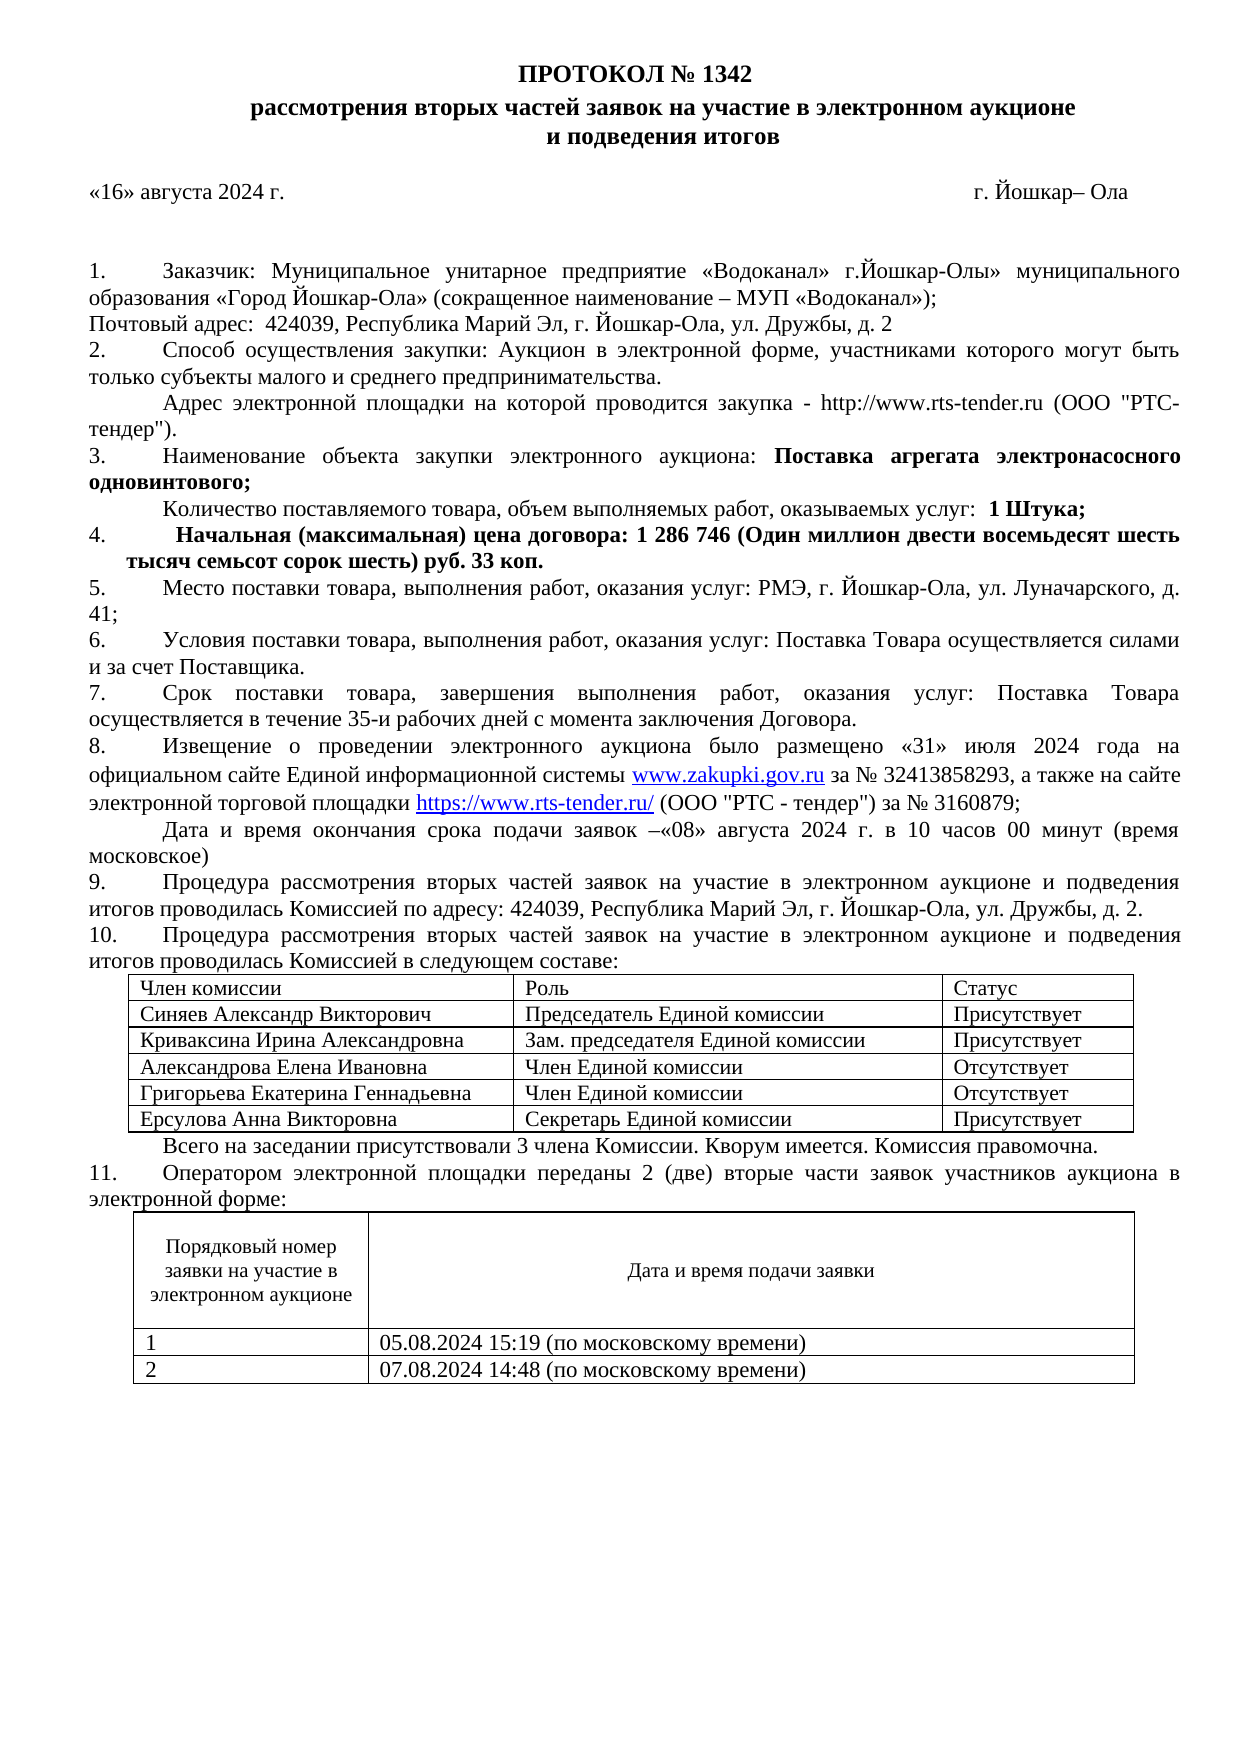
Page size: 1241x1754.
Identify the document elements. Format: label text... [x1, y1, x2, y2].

table_header Порядковый номер заявки на участие в электронном аукционе [134, 1213, 368, 1328]
text «16» августа 2024 г. г. Йошкар– Ола [89, 178, 1181, 205]
table_cell Григорьева Екатерина Геннадьевна [129, 1080, 513, 1105]
text и подведения итогов [89, 121, 1181, 149]
list Извещение о проведении электронного аукциона было размещено «31» июля 2024 года на официальном сайте Единой информационной системы www.zakupki.gov.ru за № 32413858293, а также на сайте электронной торговой площадки https://www.rts-tender.ru/ (ООО "РТС - тендер") за № 3160879; [89, 732, 1181, 816]
table_cell Криваксина Ирина Александровна [129, 1028, 513, 1053]
list Наименование объекта закупки электронного аукциона: Поставка агрегата электронасосного одновинтового; [89, 442, 1181, 494]
table_header Статус [943, 975, 1133, 1000]
table_cell Член Единой комиссии [514, 1080, 942, 1105]
list Процедура рассмотрения вторых частей заявок на участие в электронном аукционе и подведения итогов проводилась Комиссией по адресу: 424039, Республика Марий Эл, г. Йошкар-Ола, ул. Дружбы, д. 2. [89, 868, 1181, 921]
text Количество поставляемого товара, объем выполняемых работ, оказываемых услуг: 1 Штука; [89, 494, 1181, 521]
list Условия поставки товара, выполнения работ, оказания услуг: Поставка Товара осуществляется силами и за счет Поставщика. [89, 626, 1181, 679]
table_cell Секретарь Единой комиссии [514, 1106, 942, 1131]
table_header Дата и время подачи заявки [369, 1213, 1134, 1328]
table_cell 05.08.2024 15:19 (по московскому времени) [369, 1329, 1134, 1355]
table_header Роль [514, 975, 942, 1000]
table_cell Присутствует [943, 1001, 1133, 1026]
table_cell Присутствует [943, 1106, 1133, 1131]
table_cell Отсутствует [943, 1054, 1133, 1079]
text 11. Оператором электронной площадки переданы 2 (две) вторые части заявок участников аукциона в электронной форме: [89, 1159, 1181, 1211]
table_cell Синяев Александр Викторович [129, 1001, 513, 1026]
list Дата и время окончания срока подачи заявок –«08» августа 2024 г. в 10 часов 00 минут (время московское) [89, 816, 1181, 868]
table_cell Присутствует [943, 1028, 1133, 1053]
table_cell 07.08.2024 14:48 (по московскому времени) [369, 1356, 1134, 1383]
table_cell Ерсулова Анна Викторовна [129, 1106, 513, 1131]
table_cell 1 [134, 1329, 368, 1355]
table_cell Отсутствует [943, 1080, 1133, 1105]
text Адрес электронной площадки на которой проводится закупка - http://www.rts-tender.ru (ООО "РТС-тендер"). [89, 389, 1181, 442]
text рассмотрения вторых частей заявок на участие в электронном аукционе [89, 92, 1181, 121]
table_cell Председатель Единой комиссии [514, 1001, 942, 1026]
table_cell Зам. председателя Единой комиссии [514, 1028, 942, 1053]
table_cell Член Единой комиссии [514, 1054, 942, 1079]
text Всего на заседании присутствовали 3 члена Комиссии. Кворум имеется. Комиссия правомочна. [89, 1132, 1181, 1159]
table_cell Александрова Елена Ивановна [129, 1054, 513, 1079]
table_header Член комиссии [129, 975, 513, 1000]
list Начальная (максимальная) цена договора: 1 286 746 (Один миллион двести восемьдесят шесть тысяч семьсот сорок шесть) руб. 33 коп. [89, 521, 1181, 574]
list Срок поставки товара, завершения выполнения работ, оказания услуг: Поставка Товара осуществляется в течение 35-и рабочих дней с момента заключения Договора. [89, 679, 1181, 732]
list Место поставки товара, выполнения работ, оказания услуг: РМЭ, г. Йошкар-Ола, ул. Луначарского, д. 41; [89, 574, 1181, 626]
text Почтовый адрес: 424039, Республика Марий Эл, г. Йошкар-Ола, ул. Дружбы, д. 2 [89, 310, 1181, 336]
list Процедура рассмотрения вторых частей заявок на участие в электронном аукционе и подведения итогов проводилась Комиссией в следующем составе: [89, 921, 1181, 974]
table_cell 2 [134, 1356, 368, 1383]
list Способ осуществления закупки: Аукцион в электронной форме, участниками которого могут быть только субъекты малого и среднего предпринимательства. [89, 336, 1181, 389]
text ПРОТОКОЛ № 1342 [89, 59, 1181, 88]
list Заказчик: Муниципальное унитарное предприятие «Водоканал» г.Йошкар-Олы» муниципального образования «Город Йошкар-Ола» (сокращенное наименование – МУП «Водоканал»); [89, 257, 1181, 310]
